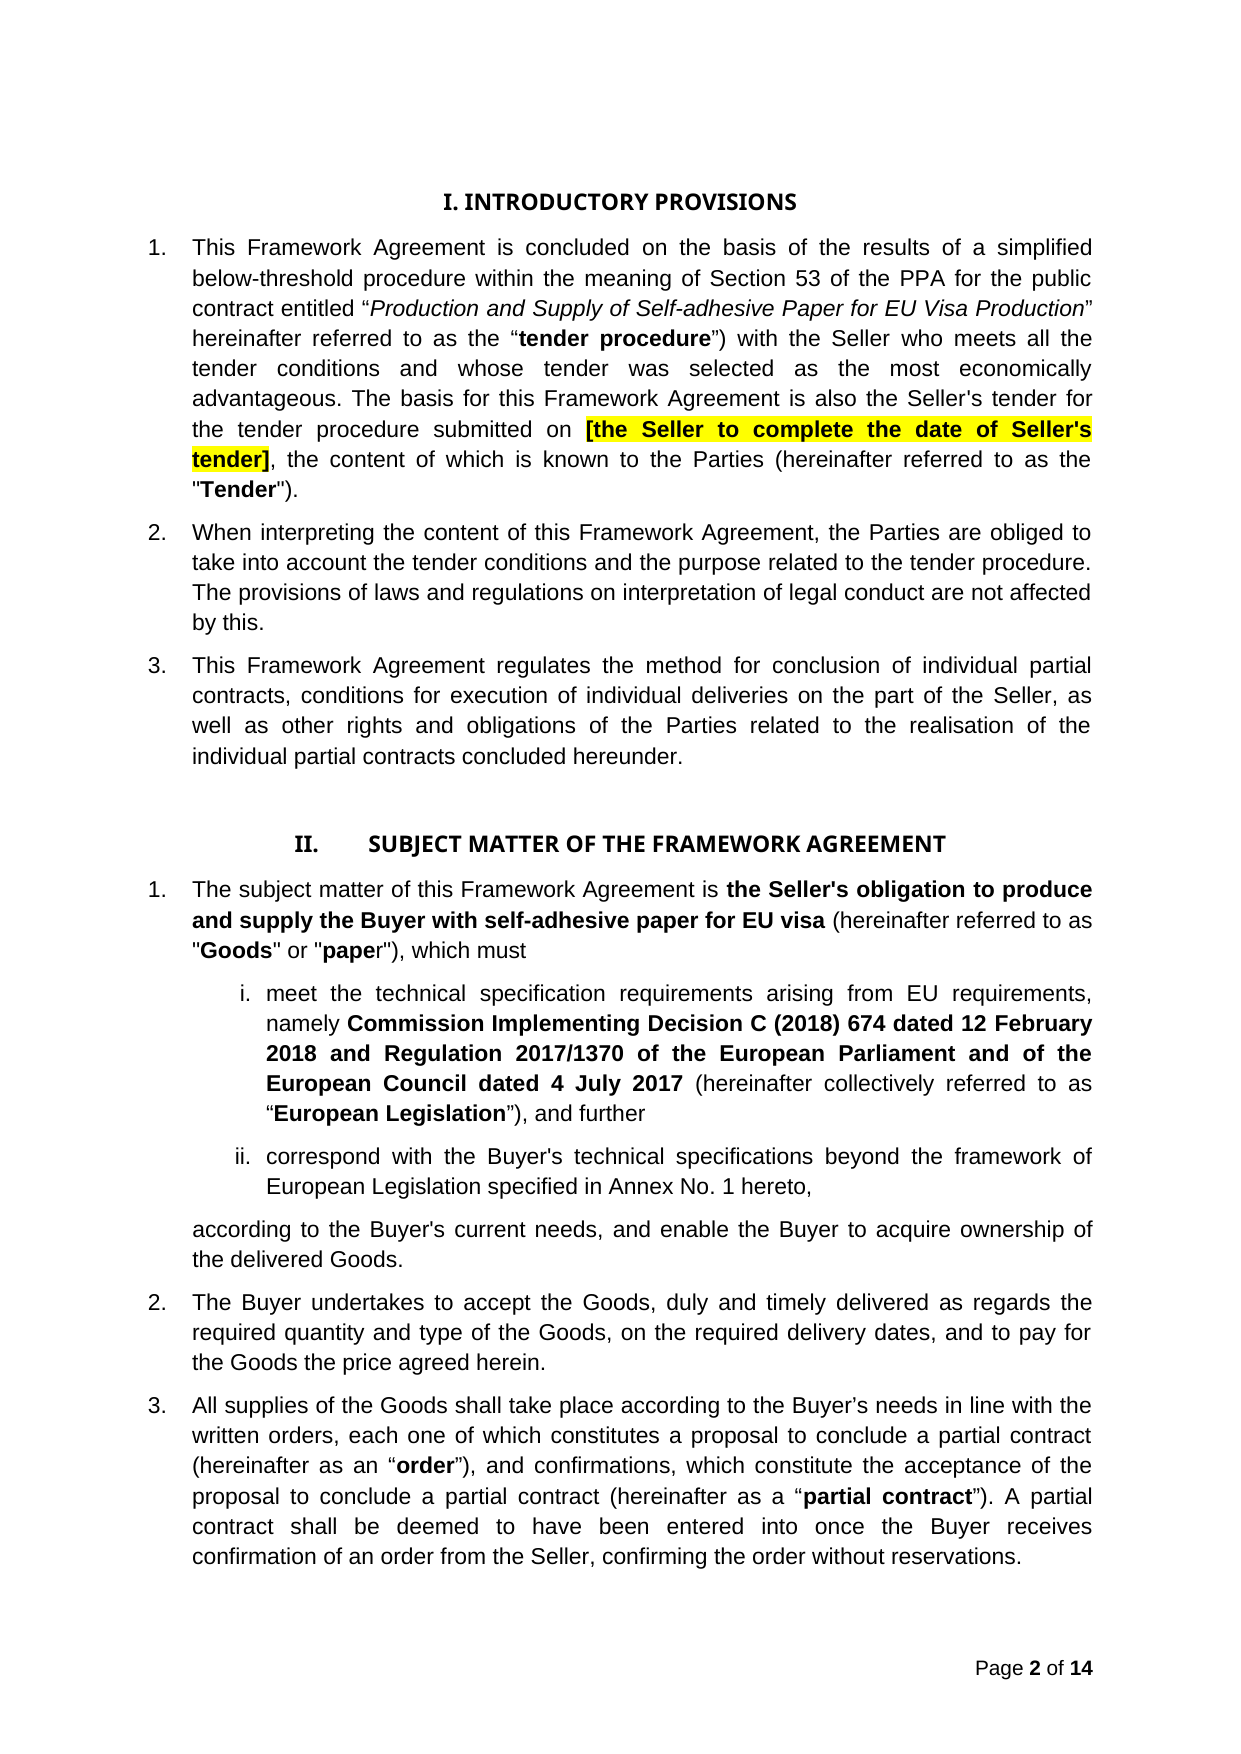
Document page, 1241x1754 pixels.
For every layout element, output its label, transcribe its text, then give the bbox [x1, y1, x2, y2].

list meet the technical specification requirements arising from EU requirements, namely Commission Implementing Decision C (2018) 674 dated 12 February 2018 and Regulation 2017/1370 of the European Parliament and of the European Council dated 4 July 2017 (hereinafter collectively referred to as “European Legislation”), and further [251, 979, 1093, 1127]
list This Framework Agreement regulates the method for conclusion of individual partial contracts, conditions for execution of individual deliveries on the part of the Seller, as well as other rights and obligations of the Parties related to the realisation of the individual partial contracts concluded hereunder. [148, 652, 1093, 769]
text I. INTRODUCTORY PROVISIONS [148, 186, 1093, 217]
text II. SUBJECT MATTER OF THE FRAMEWORK AGREEMENT [148, 828, 1093, 859]
list The Buyer undertakes to accept the Goods, duly and timely delivered as regards the required quantity and type of the Goods, on the required delivery dates, and to pay for the Goods the price agreed herein. [148, 1289, 1093, 1376]
list All supplies of the Goods shall take place according to the Buyer’s needs in line with the written orders, each one of which constitutes a proposal to conclude a partial contract (hereinafter as an “order”), and confirmations, which constitute the acceptance of the proposal to conclude a partial contract (hereinafter as a “partial contract”). A partial contract shall be deemed to have been entered into once the Buyer receives confirmation of an order from the Seller, confirming the order without reservations. [148, 1392, 1093, 1569]
text according to the Buyer's current needs, and enable the Buyer to acquire ownership of the delivered Goods. [192, 1216, 1093, 1273]
list When interpreting the content of this Framework Agreement, the Parties are obliged to take into account the tender conditions and the purpose related to the tender procedure. The provisions of laws and regulations on interpretation of legal conduct are not affected by this. [148, 519, 1093, 636]
list correspond with the Buyer's technical specifications beyond the framework of European Legislation specified in Annex No. 1 hereto, [251, 1143, 1093, 1200]
list The subject matter of this Framework Agreement is the Seller's obligation to produce and supply the Buyer with self-adhesive paper for EU visa (hereinafter referred to as "Goods" or "paper"), which must [148, 876, 1093, 963]
list This Framework Agreement is concluded on the basis of the results of a simplified below-threshold procedure within the meaning of Section 53 of the PPA for the public contract entitled “Production and Supply of Self-adhesive Paper for EU Visa Production” hereinafter referred to as the “tender procedure”) with the Seller who meets all the tender conditions and whose tender was selected as the most economically advantageous. The basis for this Framework Agreement is also the Seller's tender for the tender procedure submitted on [the Seller to complete the date of Seller's tender], the content of which is known to the Parties (hereinafter referred to as the "Tender"). [148, 234, 1093, 502]
